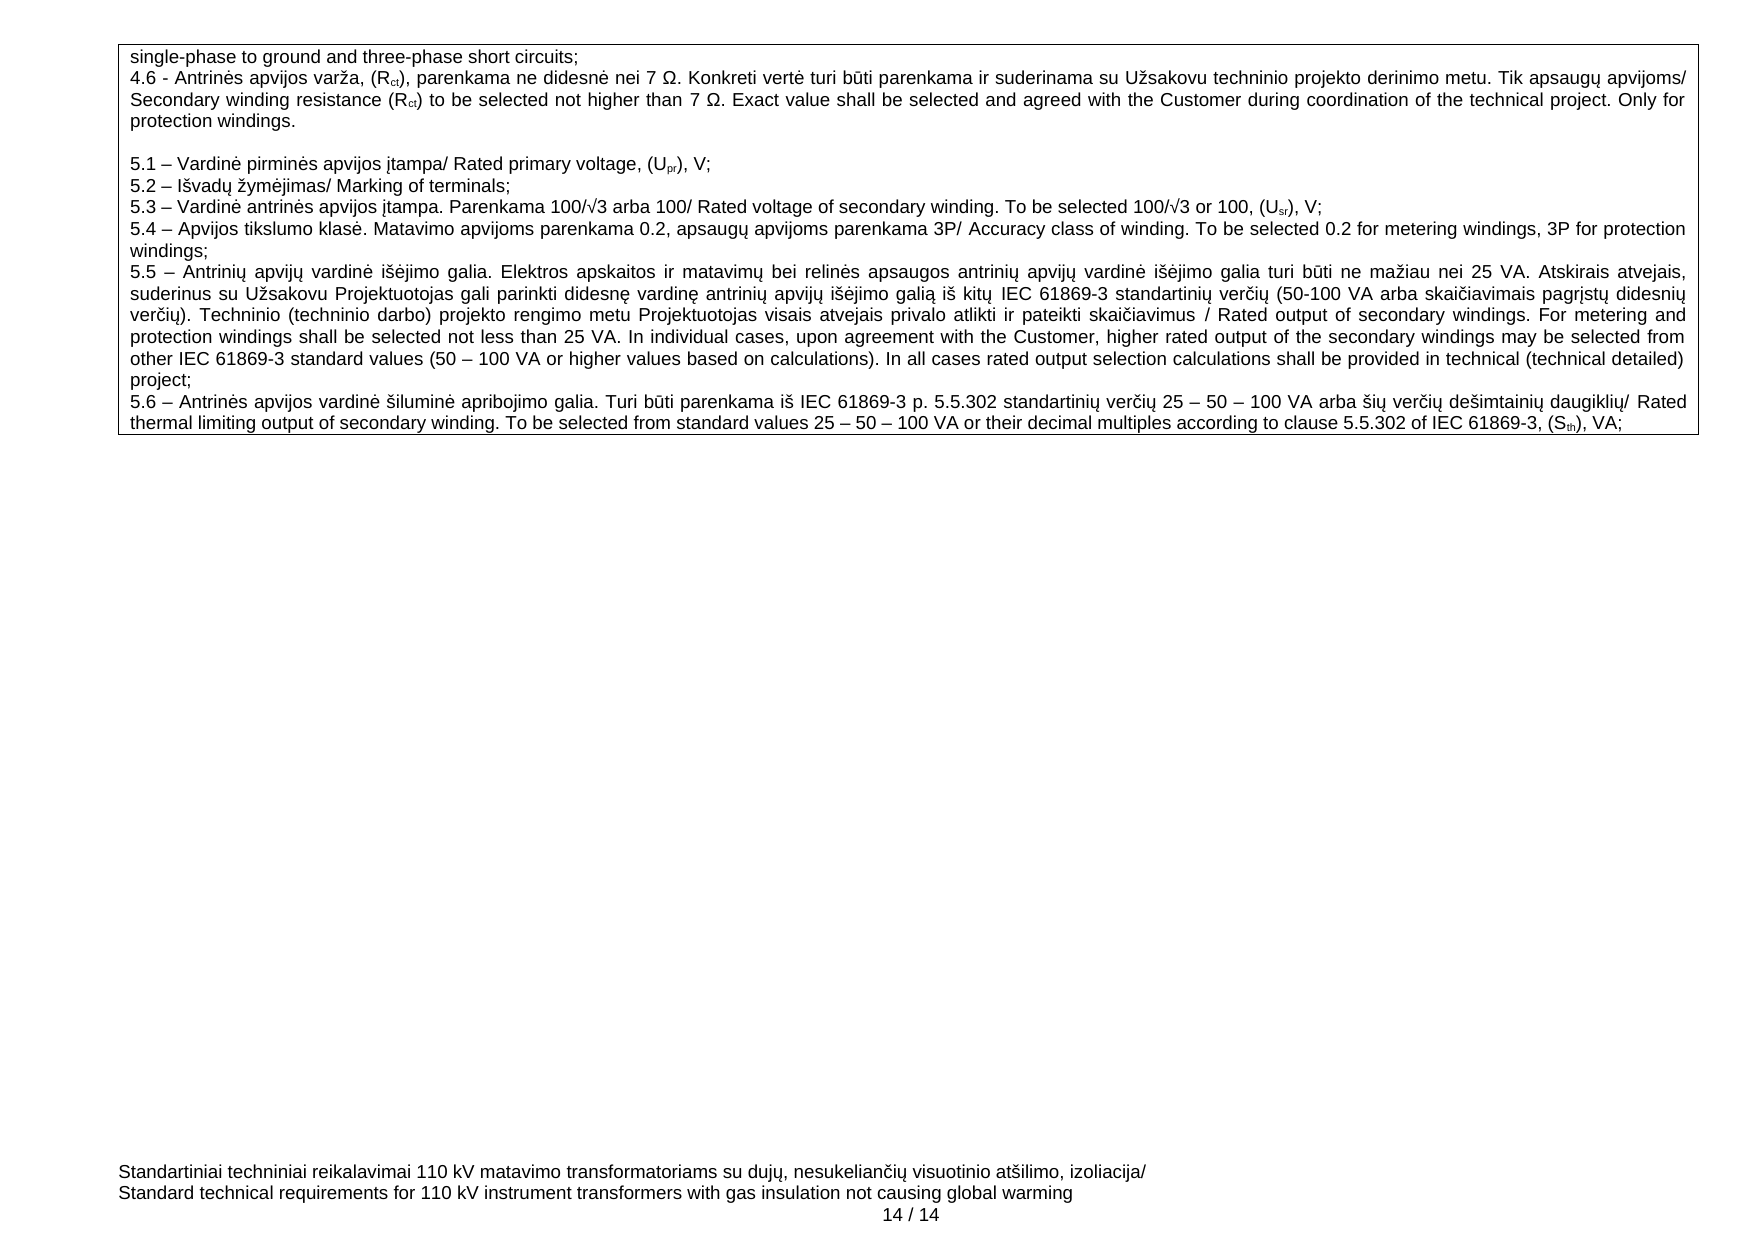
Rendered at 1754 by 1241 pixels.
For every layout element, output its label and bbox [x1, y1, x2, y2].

table_cell [119, 45, 1698, 433]
